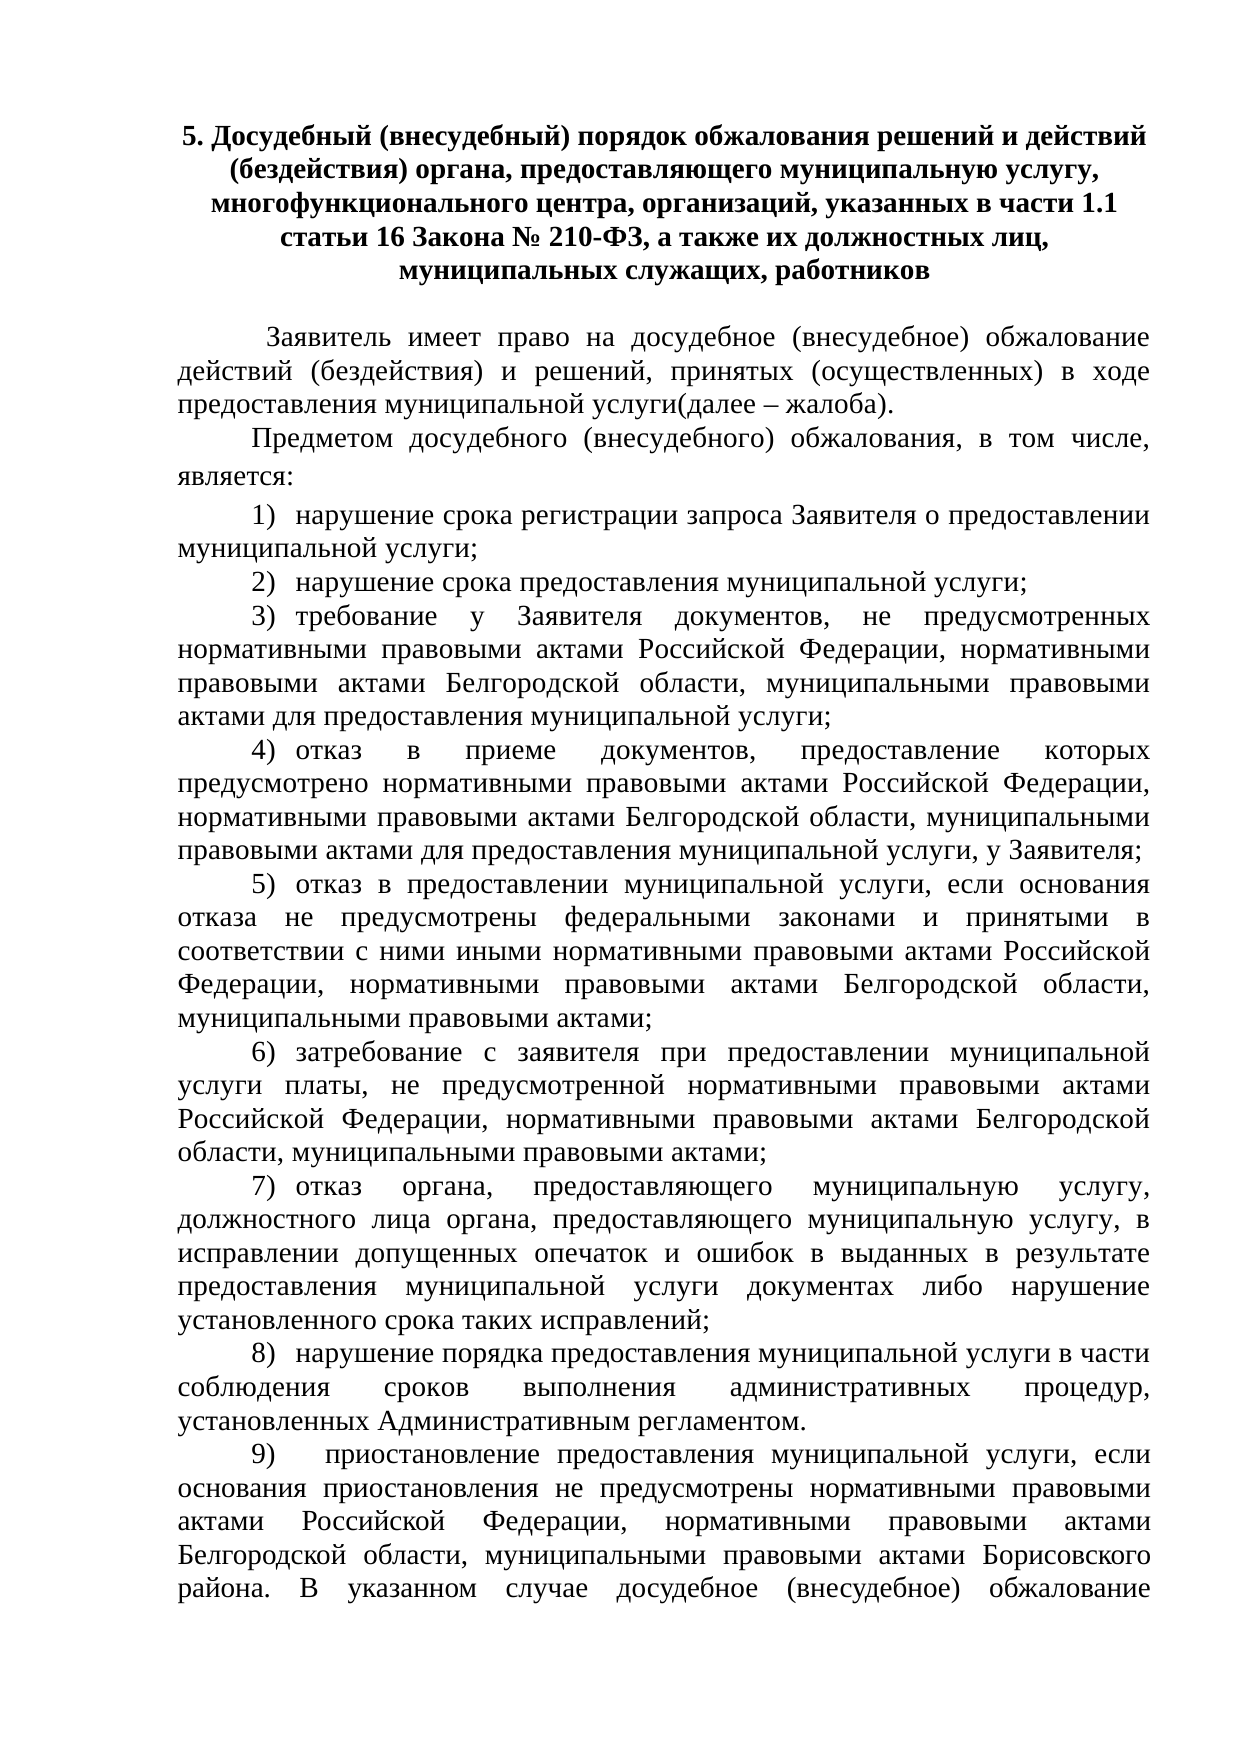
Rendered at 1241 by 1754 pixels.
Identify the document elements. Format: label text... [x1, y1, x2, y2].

list нарушение порядка предоставления муниципальной услуги в части соблюдения сроков выполнения административных процедур, установленных Административным регламентом. [177, 1336, 1152, 1436]
list затребование с заявителя при предоставлении муниципальной услуги платы, не предусмотренной нормативными правовыми актами Российской Федерации, нормативными правовыми актами Белгородской области, муниципальными правовыми актами; [177, 1034, 1152, 1168]
list нарушение срока предоставления муниципальной услуги; [177, 564, 1152, 598]
list требование у Заявителя документов, не предусмотренных нормативными правовыми актами Российской Федерации, нормативными правовыми актами Белгородской области, муниципальными правовыми актами для предоставления муниципальной услуги; [177, 598, 1152, 732]
list отказ в предоставлении муниципальной услуги, если основания отказа не предусмотрены федеральными законами и принятыми в соответствии с ними иными нормативными правовыми актами Российской Федерации, нормативными правовыми актами Белгородской области, муниципальными правовыми актами; [177, 866, 1152, 1034]
text 5. Досудебный (внесудебный) порядок обжалования решений и действий (бездействия) органа, предоставляющего муниципальную услугу, многофункционального центра, организаций, указанных в части 1.1 статьи 16 Закона № 210-ФЗ, а также их должностных лиц, муниципальных служащих, работников [177, 118, 1152, 286]
list Предметом досудебного (внесудебного) обжалования, в том числе, является: [177, 420, 1152, 492]
list нарушение срока регистрации запроса Заявителя о предоставлении муниципальной услуги; [177, 497, 1152, 564]
list отказ органа, предоставляющего муниципальную услугу, должностного лица органа, предоставляющего муниципальную услугу, в исправлении допущенных опечаток и ошибок в выданных в результате предоставления муниципальной услуги документах либо нарушение установленного срока таких исправлений; [177, 1168, 1152, 1336]
list Заявитель имеет право на досудебное (внесудебное) обжалование действий (бездействия) и решений, принятых (осуществленных) в ходе предоставления муниципальной услуги(далее – жалоба). [177, 319, 1152, 420]
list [177, 1436, 1152, 1604]
list отказ в приеме документов, предоставление которых предусмотрено нормативными правовыми актами Российской Федерации, нормативными правовыми актами Белгородской области, муниципальными правовыми актами для предоставления муниципальной услуги, у Заявителя; [177, 732, 1152, 866]
